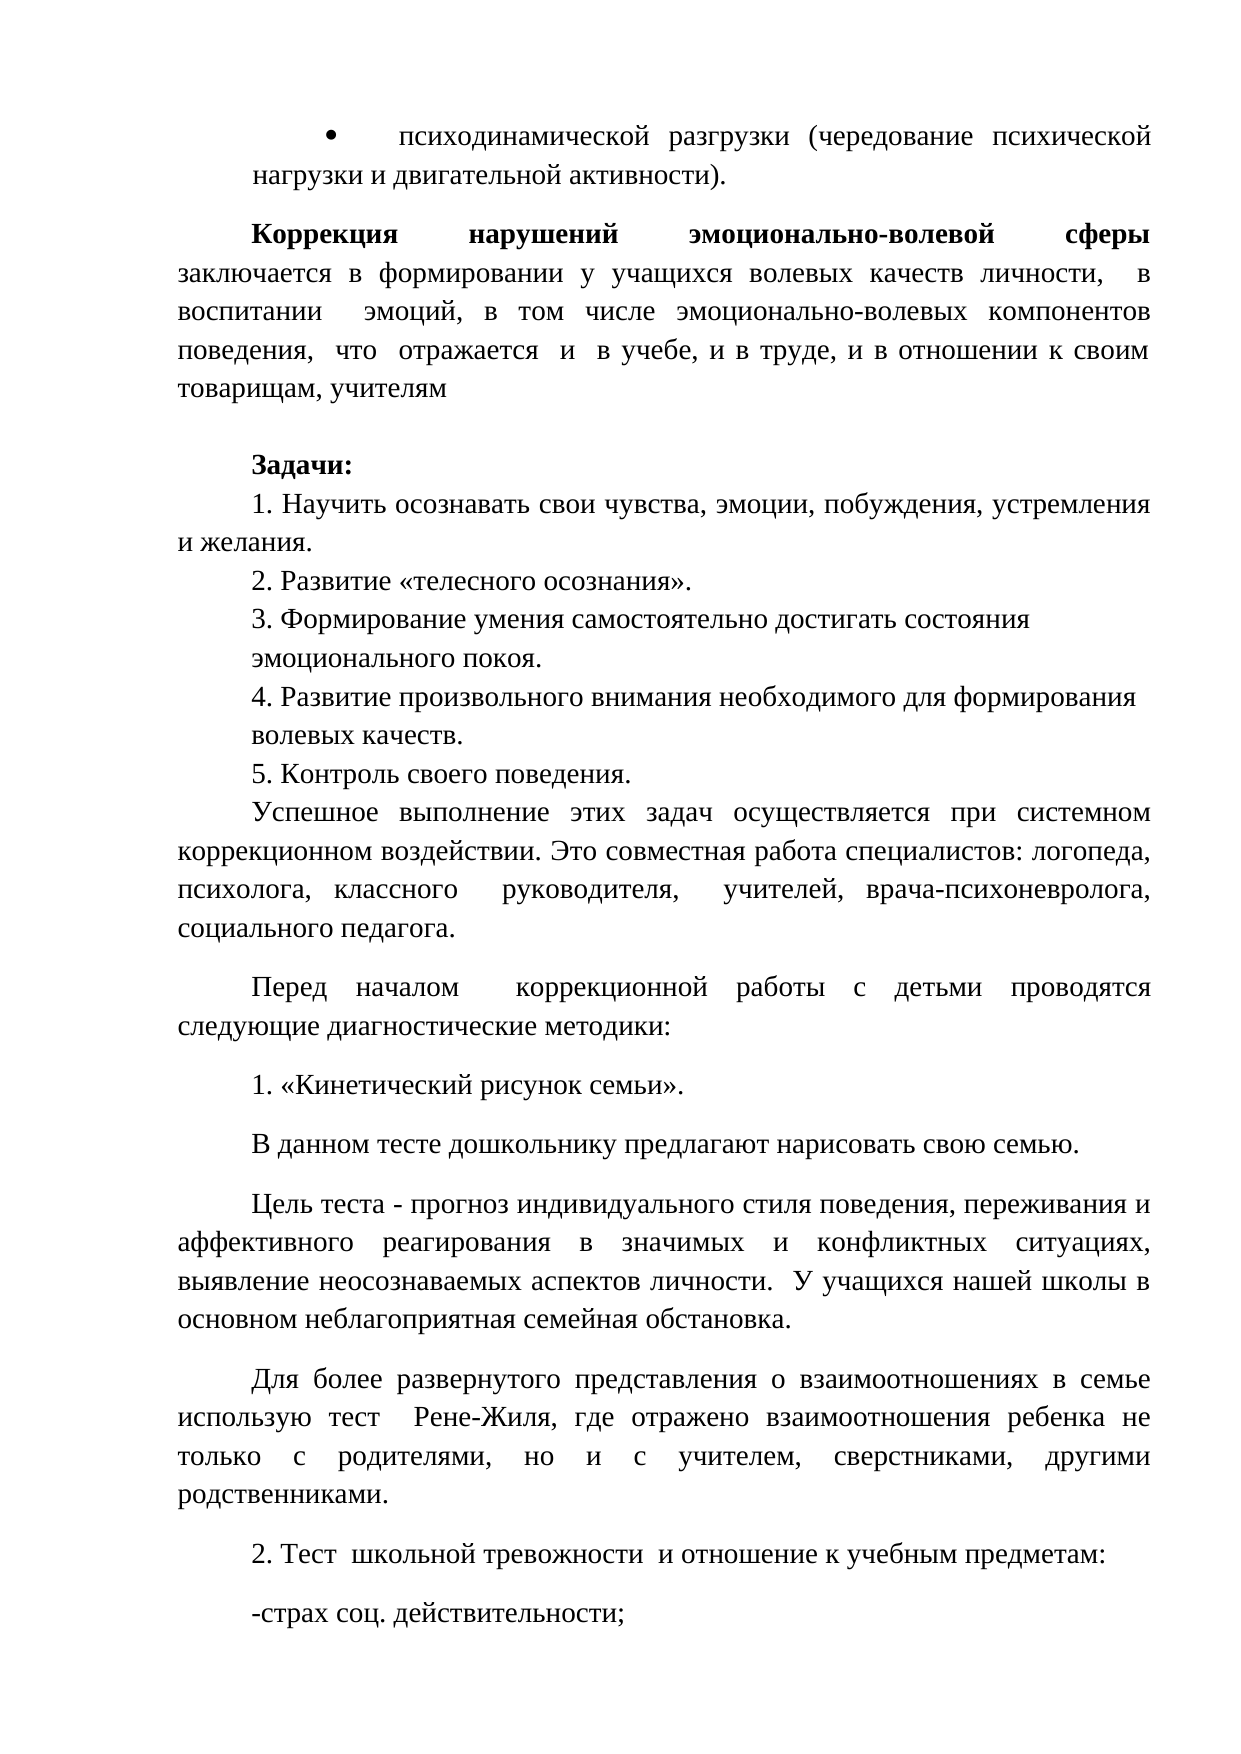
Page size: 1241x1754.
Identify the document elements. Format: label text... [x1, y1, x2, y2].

text Задачи: [177, 447, 1152, 481]
text 1. «Кинетический рисунок семьи». [177, 1067, 1152, 1101]
text эмоционального покоя. [177, 640, 1152, 674]
text 2. Развитие «телесного осознания». [177, 563, 1152, 597]
text 2. Тест школьной тревожности и отношение к учебным предметам: [177, 1536, 1152, 1569]
text 4. Развитие произвольного внимания необходимого для формирования [177, 679, 1152, 712]
text Коррекция нарушений эмоционально-волевой сферы заключается в формировании у учащихся волевых качеств личности, в воспитании эмоций, в том числе эмоционально-волевых компонентов поведения, что отражается и в учебе, и в труде, и в отношении к своим товарищам, учителям [177, 216, 1152, 404]
text волевых качеств. [177, 717, 1152, 751]
text 3. Формирование умения самостоятельно достигать состояния [177, 602, 1152, 635]
text В данном тесте дошкольнику предлагают нарисовать свою семью. [177, 1127, 1152, 1160]
text 5. Контроль своего поведения. [177, 756, 1152, 789]
text Перед началом коррекционной работы с детьми проводятся следующие диагностические методики: [177, 969, 1152, 1041]
list психодинамической разгрузки (чередование психической нагрузки и двигательной активности). [252, 118, 1152, 190]
text Успешное выполнение этих задач осуществляется при системном коррекционном воздействии. Это совместная работа специалистов: логопеда, психолога, классного руководителя, учителей, врача-психоневролога, социального педагога. [177, 794, 1152, 943]
text Для более развернутого представления о взаимоотношениях в семье использую тест Рене-Жиля, где отражено взаимоотношения ребенка не только с родителями, но и с учителем, сверстниками, другими родственниками. [177, 1361, 1152, 1510]
text Цель теста - прогноз индивидуального стиля поведения, переживания и аффективного реагирования в значимых и конфликтных ситуациях, выявление неосознаваемых аспектов личности. У учащихся нашей школы в основном неблагоприятная семейная обстановка. [177, 1186, 1152, 1335]
text 1. Научить осознавать свои чувства, эмоции, побуждения, устремления и желания. [177, 486, 1152, 558]
text -страх соц. действительности; [177, 1595, 1152, 1629]
